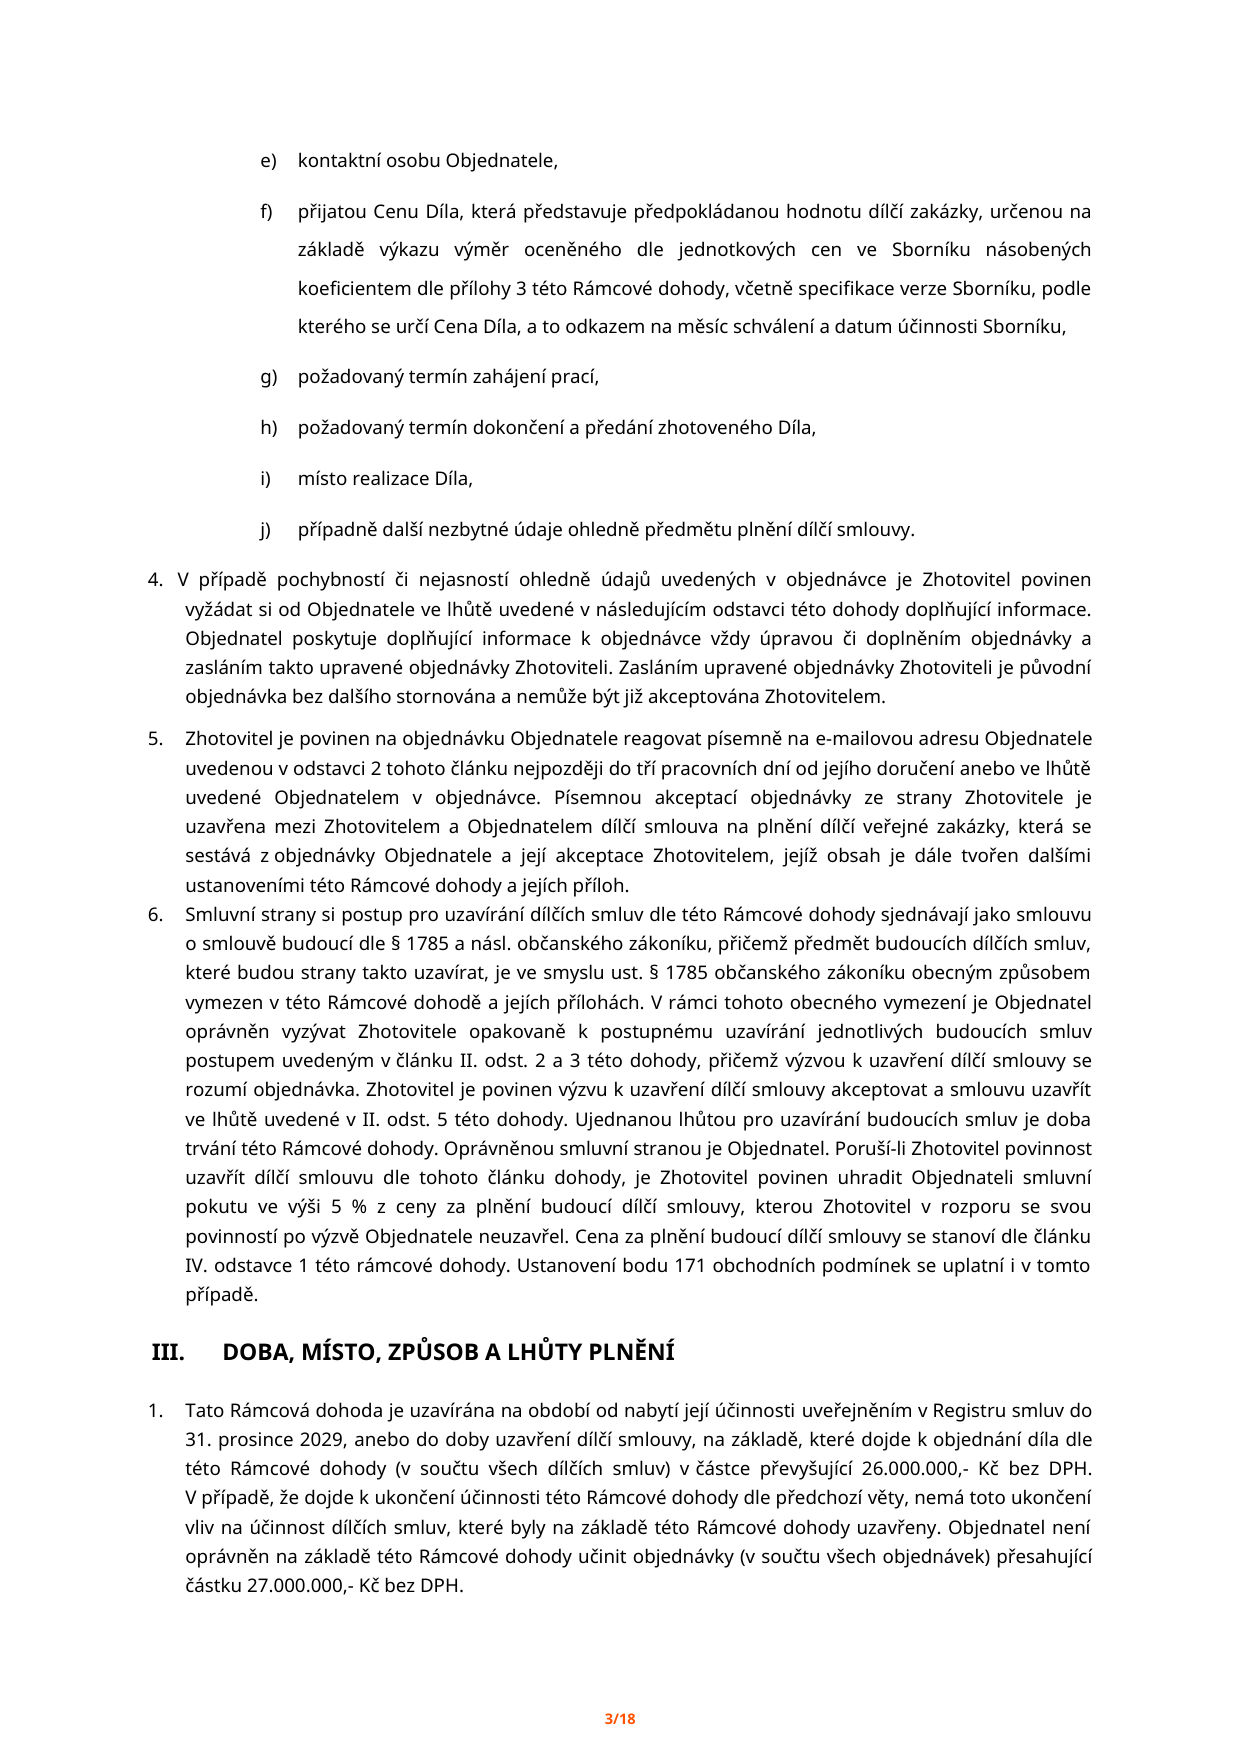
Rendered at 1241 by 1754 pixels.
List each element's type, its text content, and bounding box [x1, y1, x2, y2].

list požadovaný termín dokončení a předání zhotoveného Díla, [260, 414, 1093, 440]
list požadovaný termín zahájení prací, [260, 364, 1093, 389]
list přijatou Cenu Díla, která představuje předpokládanou hodnotu dílčí zakázky, určenou na základě výkazu výměr oceněného dle jednotkových cen ve Sborníku násobených koeficientem dle přílohy 3 této Rámcové dohody, včetně specifikace verze Sborníku, podle kterého se určí Cena Díla, a to odkazem na měsíc schválení a datum účinnosti Sborníku, [260, 198, 1093, 338]
list případně další nezbytné údaje ohledně předmětu plnění dílčí smlouvy. [260, 516, 1093, 541]
text Tato Rámcová dohoda je uzavírána na období od nabytí její účinnosti uveřejněním v Registru smluv do 31. prosince 2029, anebo do doby uzavření dílčí smlouvy, na základě, které dojde k objednání díla dle této Rámcové dohody (v součtu všech dílčích smluv) v částce převyšující 26.000.000,- Kč bez DPH. V případě, že dojde k ukončení účinnosti této Rámcové dohody dle předchozí věty, nemá toto ukončení vliv na účinnost dílčích smluv, které byly na základě této Rámcové dohody uzavřeny. Objednatel není oprávněn na základě této Rámcové dohody učinit objednávky (v součtu všech objednávek) přesahující částku 27.000.000,- Kč bez DPH. [148, 1397, 1093, 1598]
list kontaktní osobu Objednatele, [260, 148, 1093, 173]
list V případě pochybností či nejasností ohledně údajů uvedených v objednávce je Zhotovitel povinen vyžádat si od Objednatele ve lhůtě uvedené v následujícím odstavci této dohody doplňující informace. Objednatel poskytuje doplňující informace k objednávce vždy úpravou či doplněním objednávky a zasláním takto upravené objednávky Zhotoviteli. Zasláním upravené objednávky Zhotoviteli je původní objednávka bez dalšího stornována a nemůže být již akceptována Zhotovitelem. [148, 567, 1093, 709]
list Smluvní strany si postup pro uzavírání dílčích smluv dle této Rámcové dohody sjednávají jako smlouvu o smlouvě budoucí dle § 1785 a násl. občanského zákoníku, přičemž předmět budoucích dílčích smluv, které budou strany takto uzavírat, je ve smyslu ust. § 1785 občanského zákoníku obecným způsobem vymezen v této Rámcové dohodě a jejích přílohách. V rámci tohoto obecného vymezení je Objednatel oprávněn vyzývat Zhotovitele opakovaně k postupnému uzavírání jednotlivých budoucích smluv postupem uvedeným v článku II. odst. 2 a 3 této dohody, přičemž výzvou k uzavření dílčí smlouvy se rozumí objednávka. Zhotovitel je povinen výzvu k uzavření dílčí smlouvy akceptovat a smlouvu uzavřít ve lhůtě uvedené v II. odst. 5 této dohody. Ujednanou lhůtou pro uzavírání budoucích smluv je doba trvání této Rámcové dohody. Oprávněnou smluvní stranou je Objednatel. Poruší-li Zhotovitel povinnost uzavřít dílčí smlouvu dle tohoto článku dohody, je Zhotovitel povinen uhradit Objednateli smluvní pokutu ve výši 5 % z ceny za plnění budoucí dílčí smlouvy, kterou Zhotovitel v rozporu se svou povinností po výzvě Objednatele neuzavřel. Cena za plnění budoucí dílčí smlouvy se stanoví dle článku IV. odstavce 1 této rámcové dohody. Ustanovení bodu 171 obchodních podmínek se uplatní i v tomto případě. [148, 901, 1093, 1307]
list místo realizace Díla, [260, 465, 1093, 491]
list Zhotovitel je povinen na objednávku Objednatele reagovat písemně na e-mailovou adresu Objednatele uvedenou v odstavci 2 tohoto článku nejpozději do tří pracovních dní od jejího doručení anebo ve lhůtě uvedené Objednatelem v objednávce. Písemnou akceptací objednávky ze strany Zhotovitele je uzavřena mezi Zhotovitelem a Objednatelem dílčí smlouva na plnění dílčí veřejné zakázky, která se sestává z objednávky Objednatele a její akceptace Zhotovitelem, jejíž obsah je dále tvořen dalšími ustanoveními této Rámcové dohody a jejích příloh. [148, 726, 1093, 897]
list DOBA, MÍSTO, ZPŮSOB A LHŮTY PLNĚNÍ [185, 1336, 1093, 1367]
